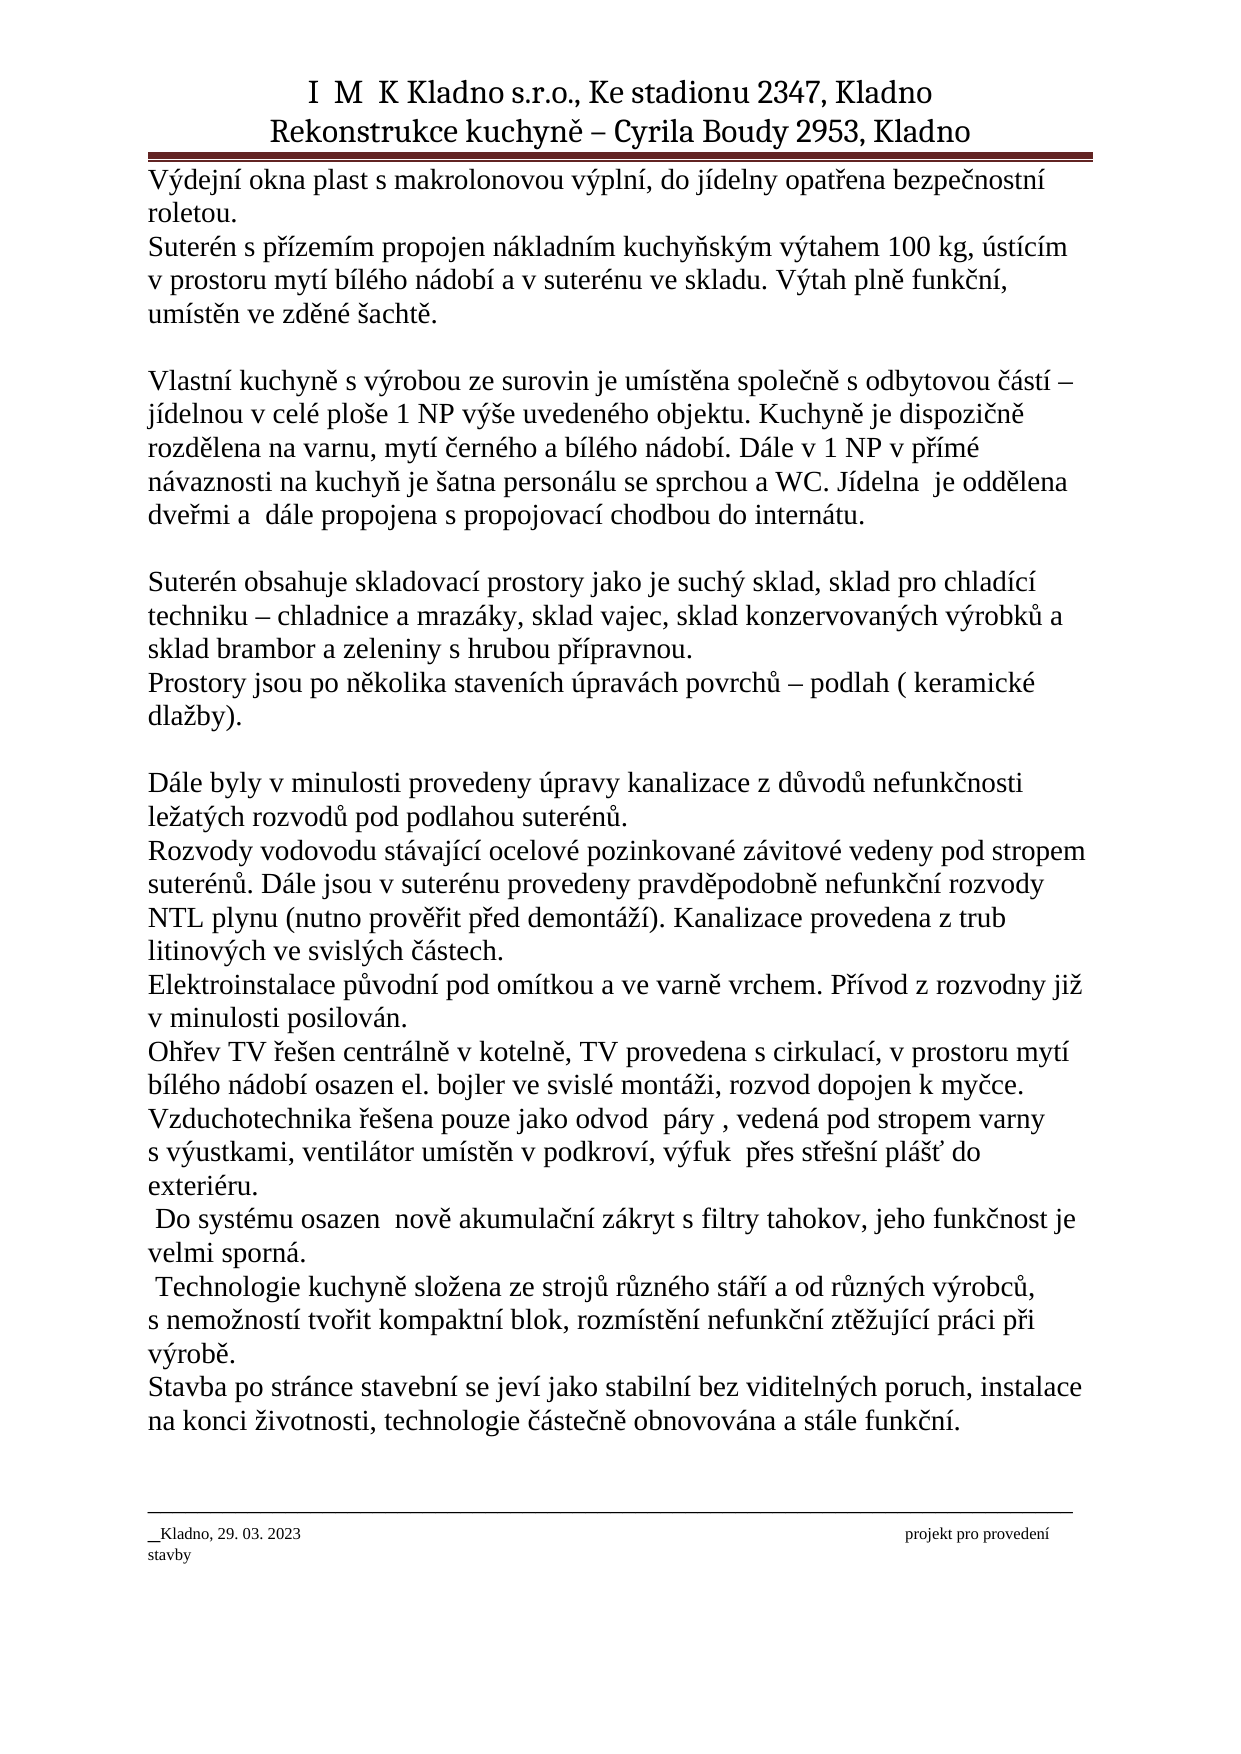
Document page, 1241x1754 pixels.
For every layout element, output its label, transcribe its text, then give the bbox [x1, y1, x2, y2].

text Stavba po stránce stavební se jeví jako stabilní bez viditelných poruch, instalace na konci životnosti, technologie částečně obnovována a stále funkční. [148, 1369, 1093, 1436]
text Suterén s přízemím propojen nákladním kuchyňským výtahem 100 kg, ústícím v prostoru mytí bílého nádobí a v suterénu ve skladu. Výtah plně funkční, umístěn ve zděné šachtě. [148, 229, 1093, 329]
text Výdejní okna plast s makrolonovou výplní, do jídelny opatřena bezpečnostní roletou. [148, 162, 1093, 229]
text Suterén obsahuje skladovací prostory jako je suchý sklad, sklad pro chladící techniku – chladnice a mrazáky, sklad vajec, sklad konzervovaných výrobků a sklad brambor a zeleniny s hrubou přípravnou. [148, 564, 1093, 665]
text Vzduchotechnika řešena pouze jako odvod páry , vedená pod stropem varny s výustkami, ventilátor umístěn v podkroví, výfuk přes střešní plášť do exteriéru. [148, 1101, 1093, 1202]
text Dále byly v minulosti provedeny úpravy kanalizace z důvodů nefunkčnosti ležatých rozvodů pod podlahou suterénů. [148, 766, 1093, 833]
text Rozvody vodovodu stávající ocelové pozinkované závitové vedeny pod stropem suterénů. Dále jsou v suterénu provedeny pravděpodobně nefunkční rozvody NTL plynu (nutno prověřit před demontáží). Kanalizace provedena z trub litinových ve svislých částech. [148, 833, 1093, 967]
text Do systému osazen nově akumulační zákryt s filtry tahokov, jeho funkčnost je velmi sporná. [148, 1202, 1093, 1269]
text Technologie kuchyně složena ze strojů různého stáří a od různých výrobců, s nemožností tvořit kompaktní blok, rozmístění nefunkční ztěžující práci při výrobě. [148, 1269, 1093, 1369]
text Prostory jsou po několika staveních úpravách povrchů – podlah ( keramické dlažby). [148, 665, 1093, 732]
text Ohřev TV řešen centrálně v kotelně, TV provedena s cirkulací, v prostoru mytí bílého nádobí osazen el. bojler ve svislé montáži, rozvod dopojen k myčce. [148, 1034, 1093, 1101]
text Vlastní kuchyně s výrobou ze surovin je umístěna společně s odbytovou částí – jídelnou v celé ploše 1 NP výše uvedeného objektu. Kuchyně je dispozičně rozdělena na varnu, mytí černého a bílého nádobí. Dále v 1 NP v přímé návaznosti na kuchyň je šatna personálu se sprchou a WC. Jídelna je oddělena dveřmi a dále propojena s propojovací chodbou do internátu. [148, 363, 1093, 531]
text Elektroinstalace původní pod omítkou a ve varně vrchem. Přívod z rozvodny již v minulosti posilován. [148, 967, 1093, 1034]
